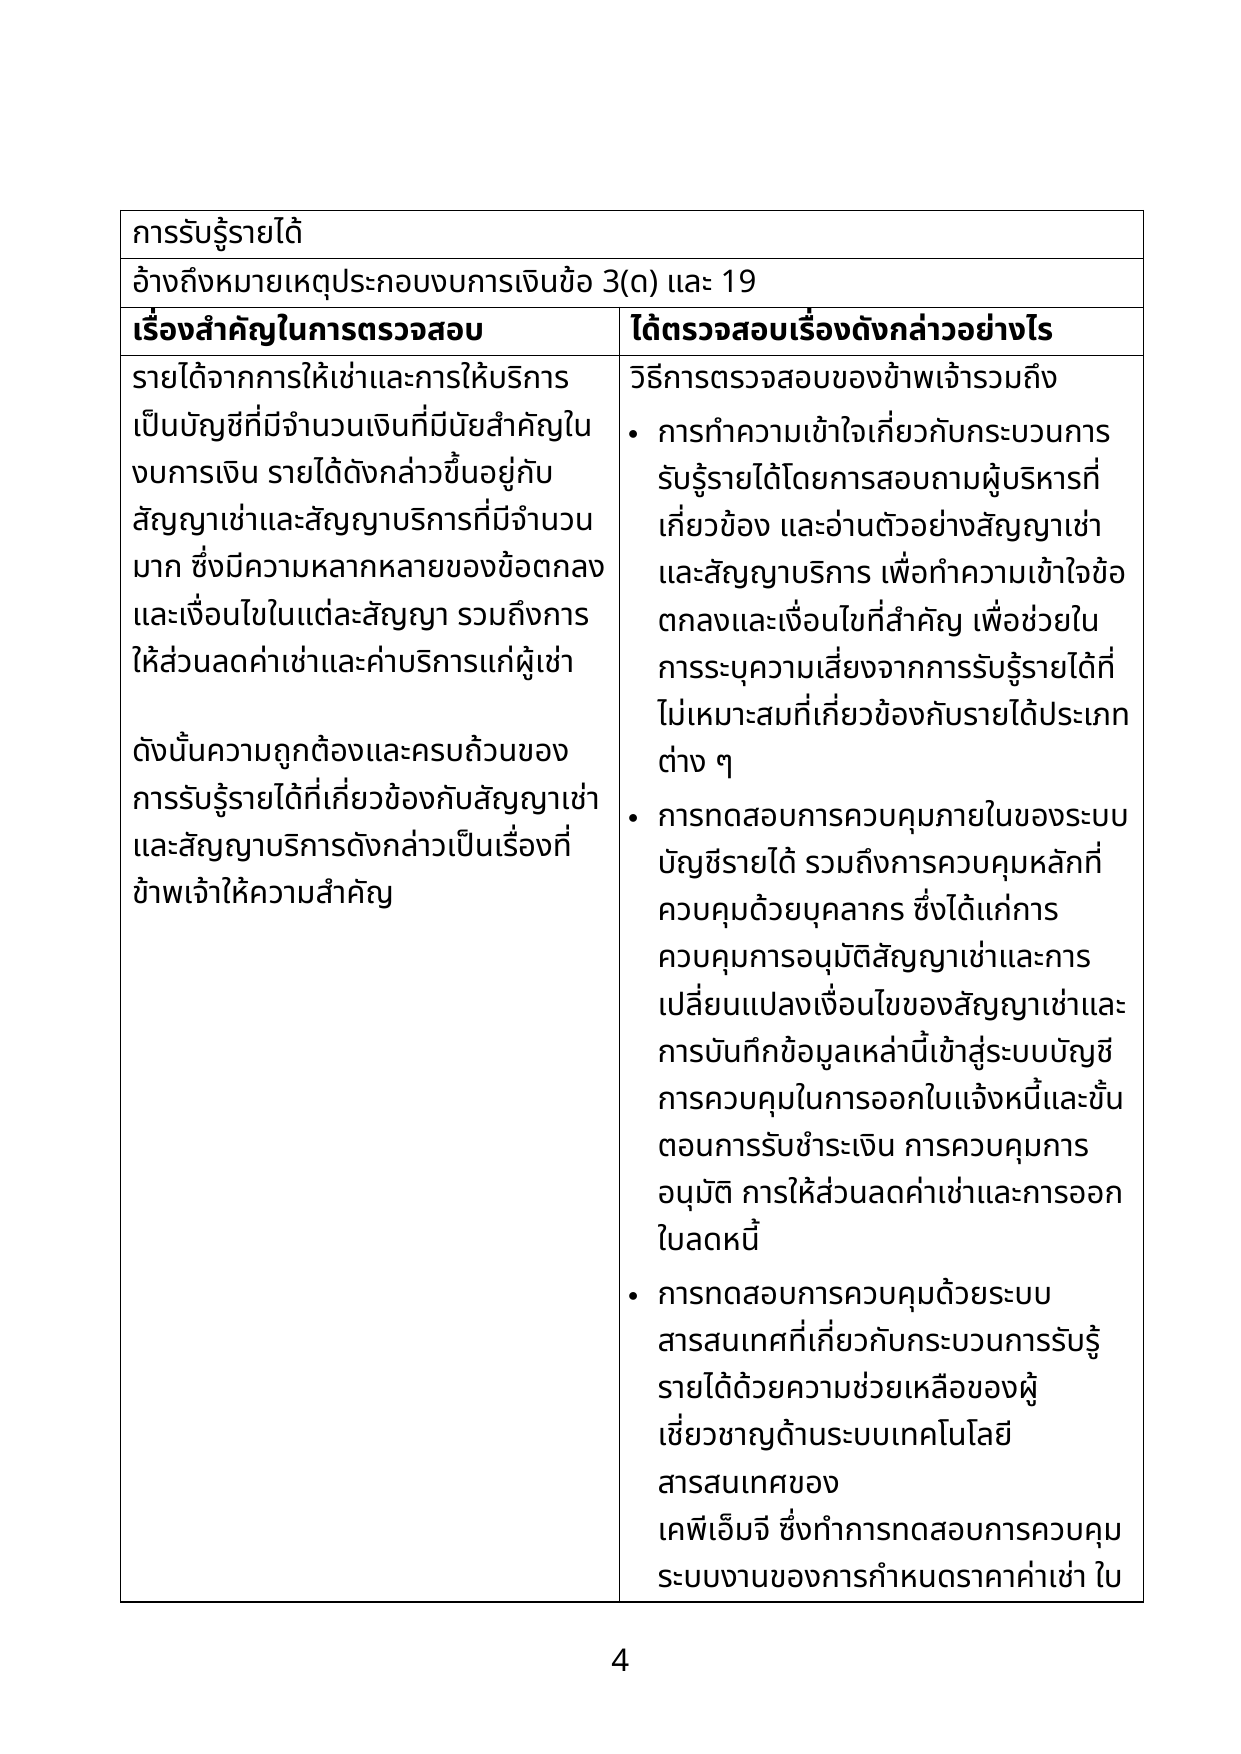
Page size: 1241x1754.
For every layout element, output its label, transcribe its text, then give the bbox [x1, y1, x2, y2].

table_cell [620, 356, 1143, 1601]
table_cell เรื่องสำคัญในการตรวจสอบ [121, 308, 619, 355]
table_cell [121, 356, 619, 1601]
table_cell ได้ตรวจสอบเรื่องดังกล่าวอย่างไร [620, 308, 1143, 355]
table_header การรับรู้รายได้ [121, 211, 1143, 258]
table_cell อ้างถึงหมายเหตุประกอบงบการเงินข้อ 3(ด) และ 19 [121, 259, 1143, 307]
